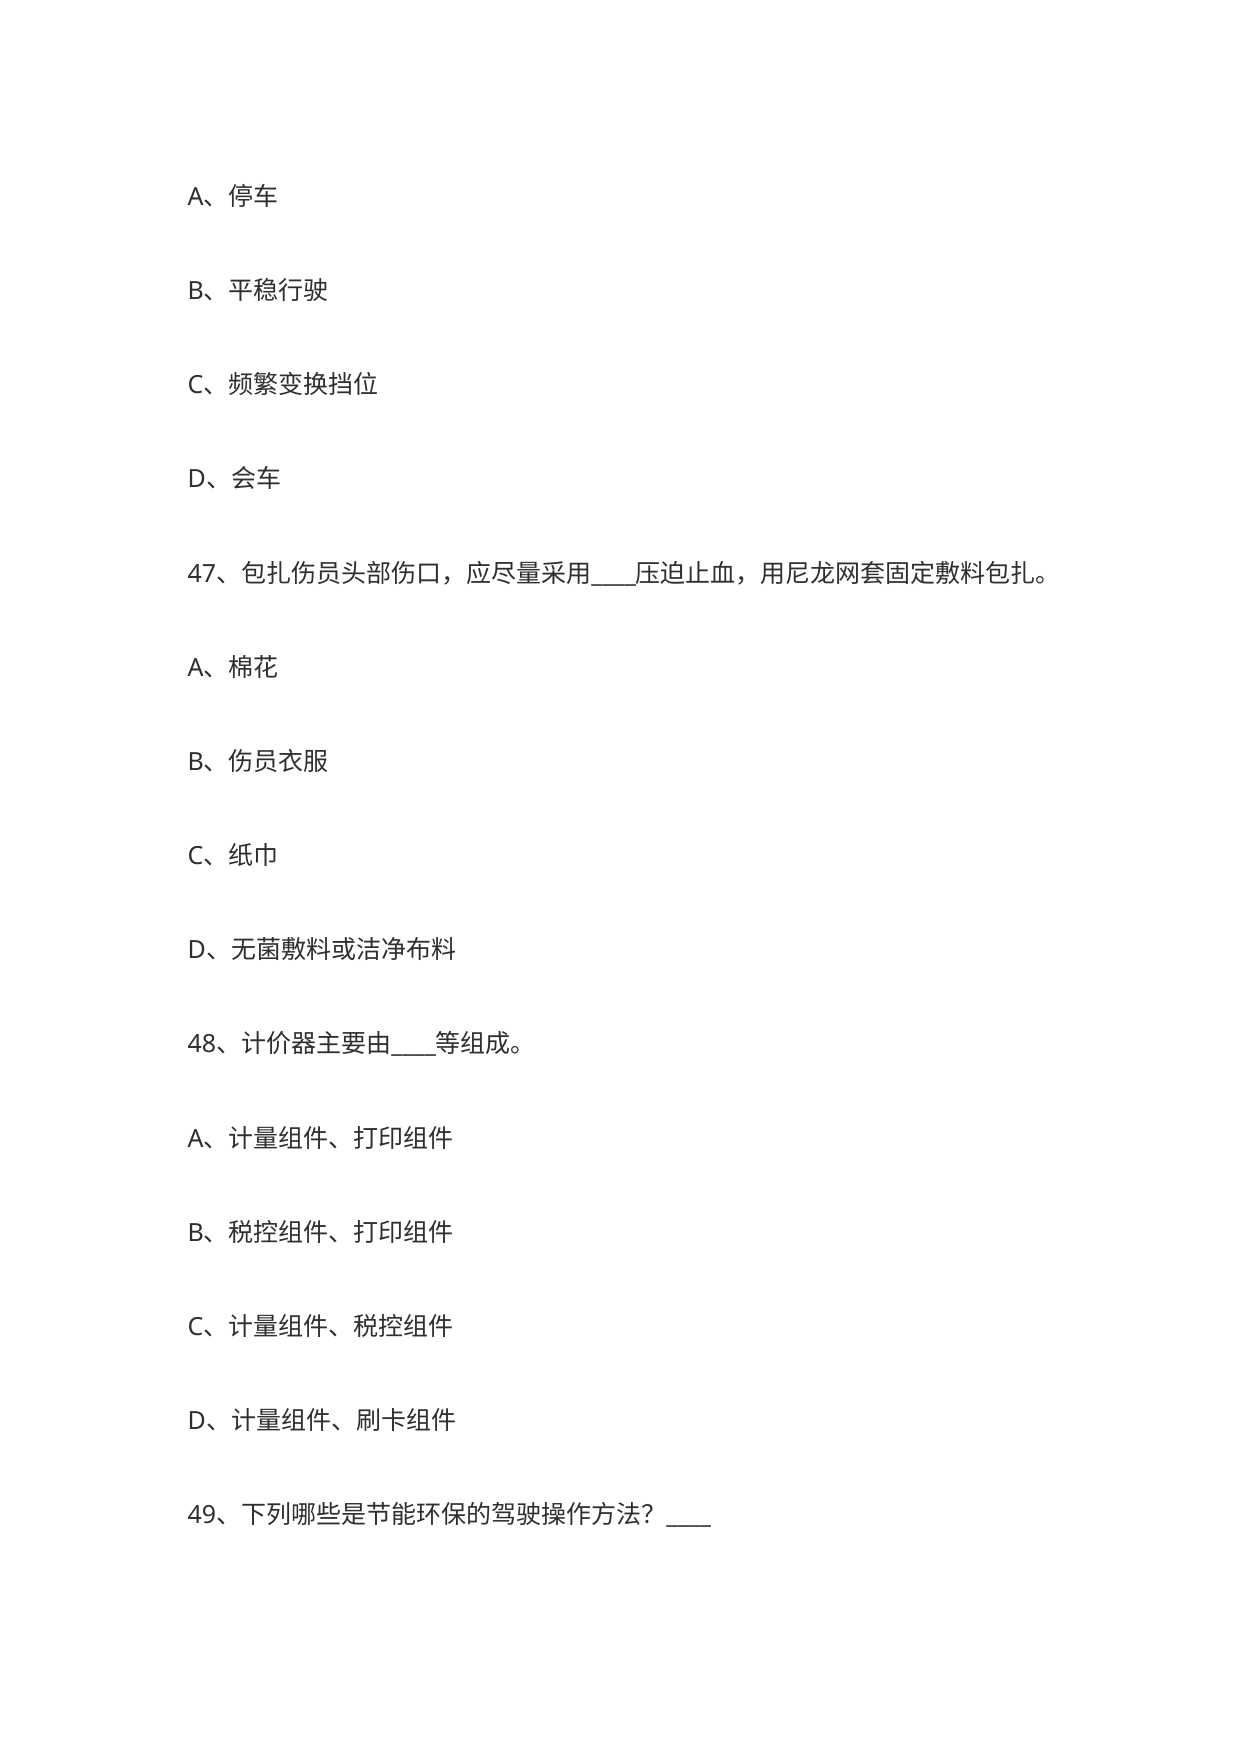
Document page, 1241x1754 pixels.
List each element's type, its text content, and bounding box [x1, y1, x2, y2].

text B、平稳行驶 [187, 256, 1053, 321]
text B、伤员衣服 [187, 727, 1053, 792]
text A、计量组件、打印组件 [187, 1104, 1053, 1169]
text A、停车 [187, 162, 1053, 227]
text 48、计价器主要由____等组成。 [187, 1009, 1053, 1074]
text 47、包扎伤员头部伤口，应尽量采用____压迫止血，用尼龙网套固定敷料包扎。 [187, 539, 1053, 604]
text C、频繁变换挡位 [187, 350, 1053, 415]
text A、棉花 [187, 633, 1053, 698]
text D、无菌敷料或洁净布料 [187, 915, 1053, 980]
text D、计量组件、刷卡组件 [187, 1386, 1053, 1451]
text C、纸巾 [187, 821, 1053, 886]
text B、税控组件、打印组件 [187, 1198, 1053, 1263]
text 49、下列哪些是节能环保的驾驶操作方法？____ [187, 1480, 1053, 1545]
text C、计量组件、税控组件 [187, 1292, 1053, 1357]
text D、会车 [187, 444, 1053, 509]
